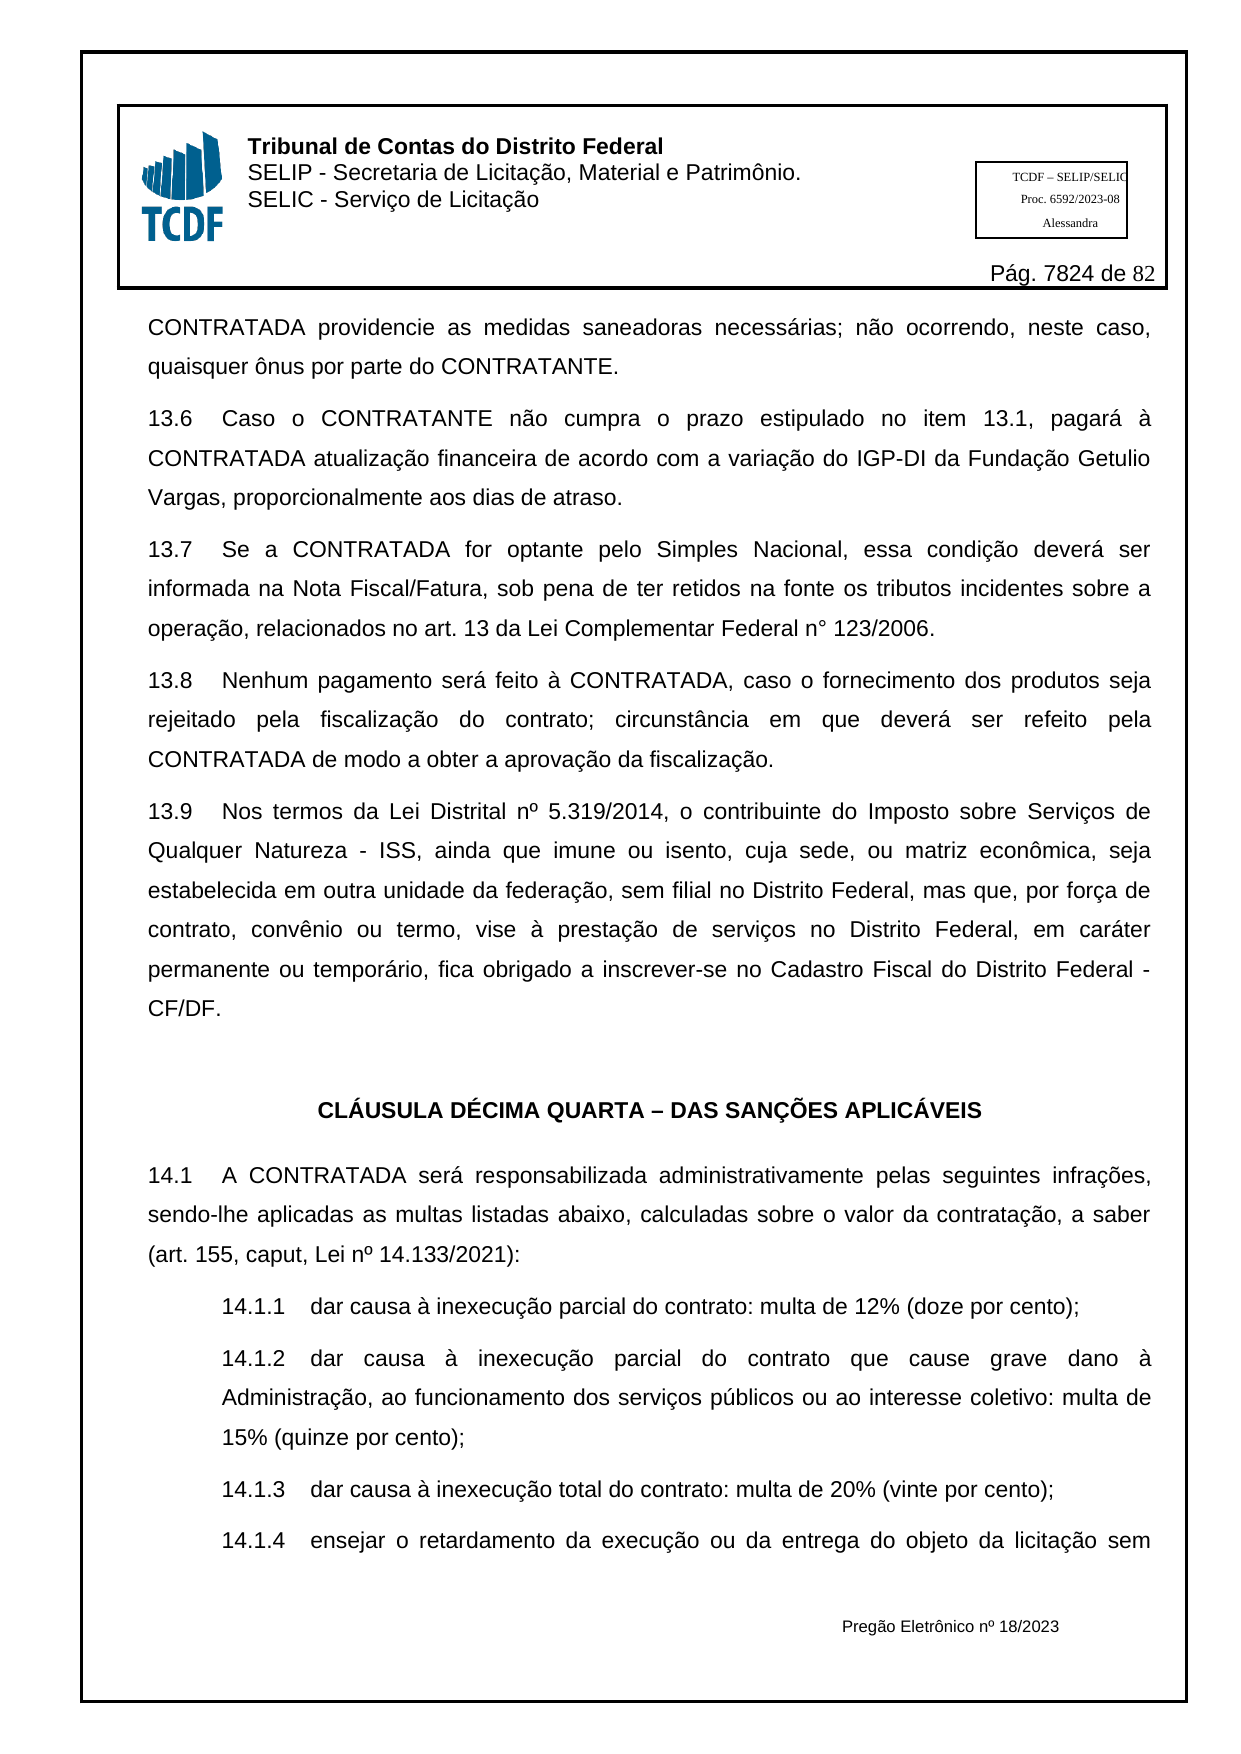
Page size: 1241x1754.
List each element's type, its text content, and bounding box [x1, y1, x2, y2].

list CLÁUSULA DÉCIMA quarta – DAS SANÇÕES APLICÁVEIS [148, 1097, 1152, 1123]
list 14.1.2 dar causa à inexecução parcial do contrato que cause grave dano à Administração, ao funcionamento dos serviços públicos ou ao interesse coletivo: multa de 15% (quinze por cento); [221, 1344, 1152, 1450]
list 13.9 Nos termos da Lei Distrital nº 5.319/2014, o contribuinte do Imposto sobre Serviços de Qualquer Natureza - ISS, ainda que imune ou isento, cuja sede, ou matriz econômica, seja estabelecida em outra unidade da federação, sem filial no Distrito Federal, mas que, por força de contrato, convênio ou termo, vise à prestação de serviços no Distrito Federal, em caráter permanente ou temporário, fica obrigado a inscrever-se no Cadastro Fiscal do Distrito Federal - CF/DF. [148, 798, 1152, 1022]
list 14.1.3 dar causa à inexecução total do contrato: multa de 20% (vinte por cento); [221, 1476, 1152, 1502]
list 13.8 Nenhum pagamento será feito à CONTRATADA, caso o fornecimento dos produtos seja rejeitado pela fiscalização do contrato; circunstância em que deverá ser refeito pela CONTRATADA de modo a obter a aprovação da fiscalização. [148, 667, 1152, 772]
list 13.6 Caso o CONTRATANTE não cumpra o prazo estipulado no item 13.1, pagará à CONTRATADA atualização financeira de acordo com a variação do IGP-DI da Fundação Getulio Vargas, proporcionalmente aos dias de atraso. [148, 405, 1152, 510]
picture [127, 129, 237, 244]
list 14.1.4 ensejar o retardamento da execução ou da entrega do objeto da licitação sem motivo justificado: multa de 9% (nove por cento); [221, 1527, 1152, 1554]
list 13.7 Se a CONTRATADA for optante pelo Simples Nacional, essa condição deverá ser informada na Nota Fiscal/Fatura, sob pena de ter retidos na fonte os tributos incidentes sobre a operação, relacionados no art. 13 da Lei Complementar Federal n° 123/2006. [148, 536, 1152, 641]
list 14.1.1 dar causa à inexecução parcial do contrato: multa de 12% (doze por cento); [221, 1293, 1152, 1319]
list 14.1 A CONTRATADA será responsabilizada administrativamente pelas seguintes infrações, sendo-lhe aplicadas as multas listadas abaixo, calculadas sobre o valor da contratação, a saber (art. 155, caput, Lei nº 14.133/2021): [148, 1162, 1152, 1267]
